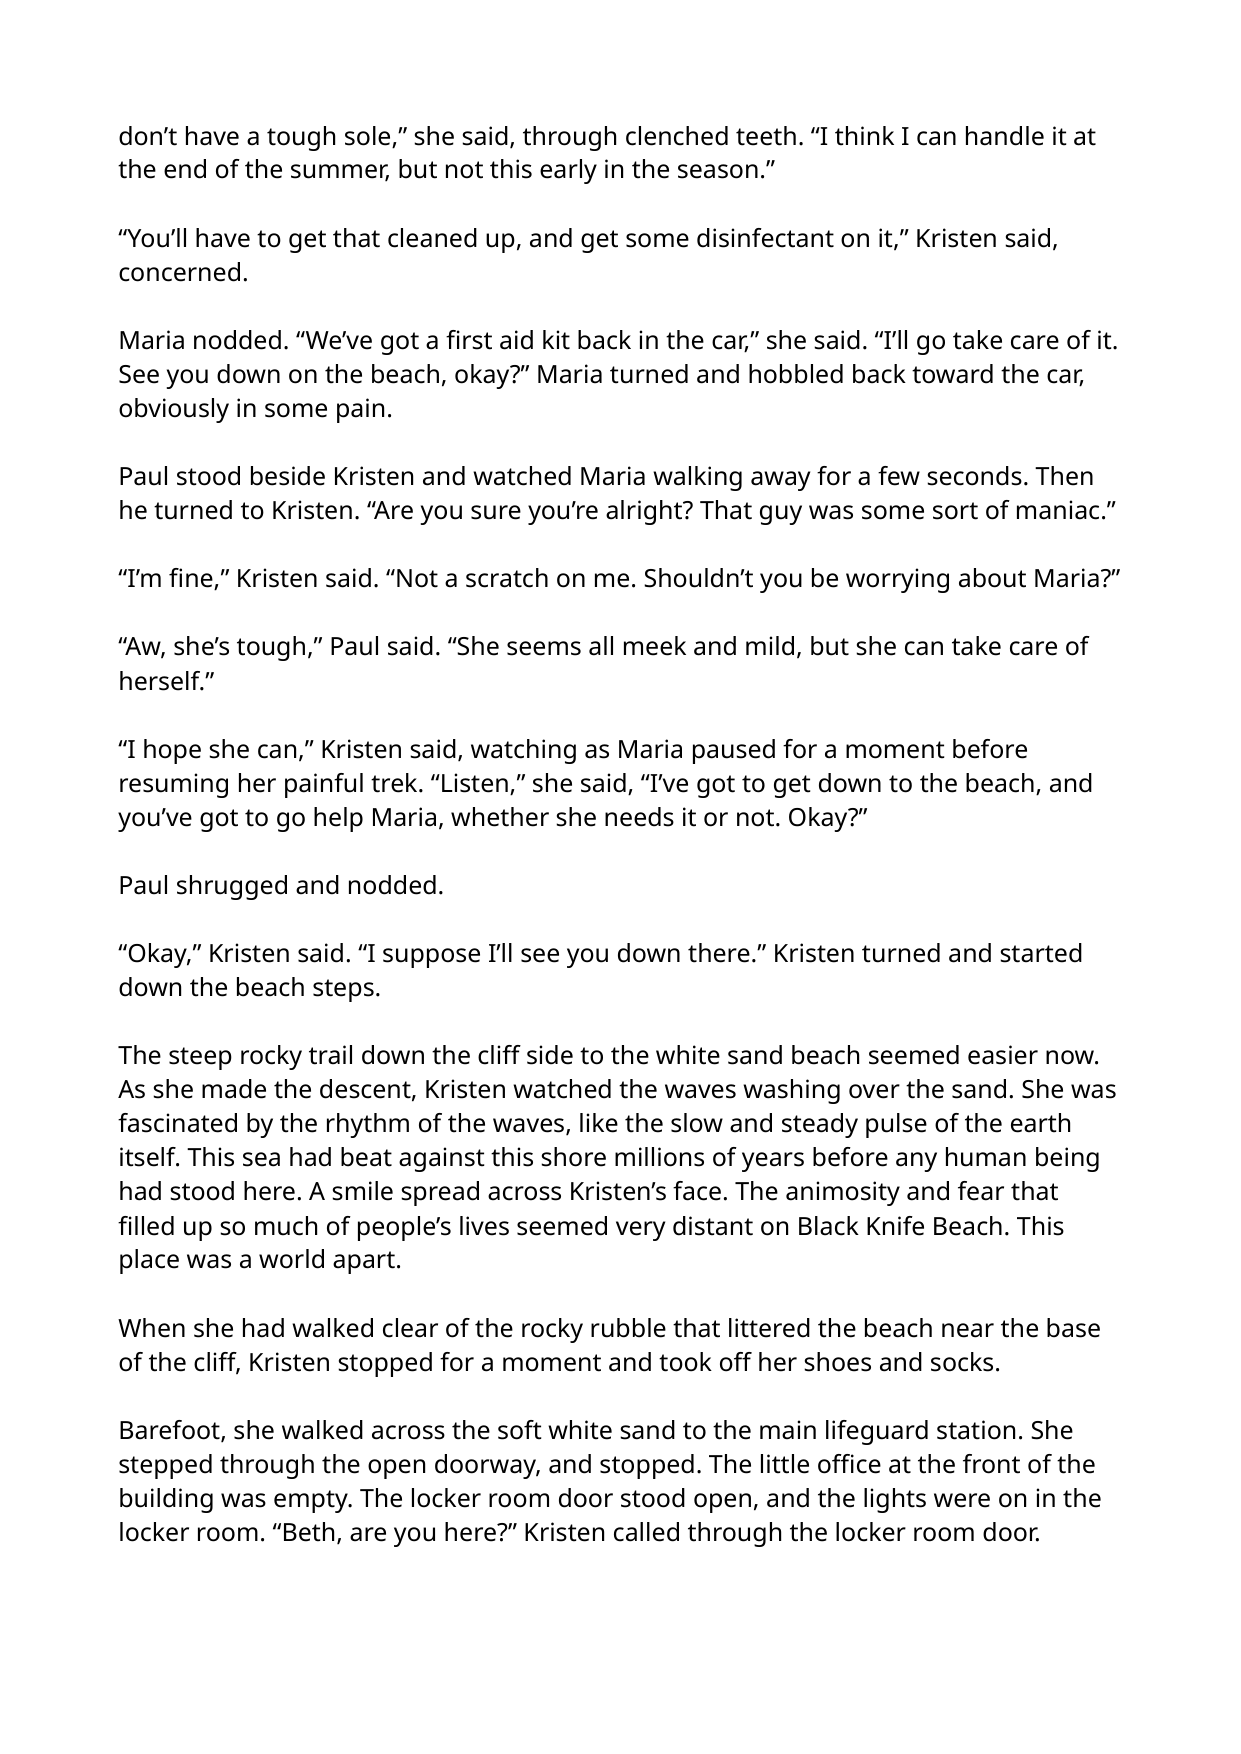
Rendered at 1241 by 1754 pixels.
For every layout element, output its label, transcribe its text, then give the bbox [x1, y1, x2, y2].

text “Okay,” Kristen said. “I suppose I’ll see you down there.” Kristen turned and started down the beach steps. [118, 936, 1122, 1004]
text Maria nodded. “We’ve got a first aid kit back in the car,” she said. “I’ll go take care of it. See you down on the beach, okay?” Maria turned and hobbled back toward the car, obviously in some pain. [118, 322, 1122, 425]
text Paul stood beside Kristen and watched Maria walking away for a few seconds. Then he turned to Kristen. “Are you sure you’re alright? That guy was some sort of maniac.” [118, 459, 1122, 527]
text Paul shrugged and nodded. [118, 867, 1122, 902]
text “You’ll have to get that cleaned up, and get some disinfectant on it,” Kristen said, concerned. [118, 220, 1122, 288]
text “I hope she can,” Kristen said, watching as Maria paused for a moment before resuming her painful trek. “Listen,” she said, “I’ve got to get down to the beach, and you’ve got to go help Maria, whether she needs it or not. Okay?” [118, 731, 1122, 833]
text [118, 118, 1122, 186]
text The steep rocky trail down the cliff side to the white sand beach seemed easier now. As she made the descent, Kristen watched the waves washing over the sand. She was fascinated by the rhythm of the waves, like the slow and steady pulse of the earth itself. This sea had beat against this shore millions of years before any human being had stood here. A smile spread across Kristen’s face. The animosity and fear that filled up so much of people’s lives seemed very distant on Black Knife Beach. This place was a world apart. [118, 1038, 1122, 1276]
text “Aw, she’s tough,” Paul said. “She seems all meek and mild, but she can take care of herself.” [118, 629, 1122, 697]
text “I’m fine,” Kristen said. “Not a scratch on me. Shouldn’t you be worrying about Maria?” [118, 561, 1122, 595]
text Barefoot, she walked across the soft white sand to the main lifeguard station. She stepped through the open doorway, and stopped. The little office at the front of the building was empty. The locker room door stood open, and the lights were on in the locker room. “Beth, are you here?” Kristen called through the locker room door. [118, 1412, 1122, 1549]
text When she had walked clear of the rocky rubble that littered the beach near the base of the cliff, Kristen stopped for a moment and took off her shoes and socks. [118, 1310, 1122, 1378]
